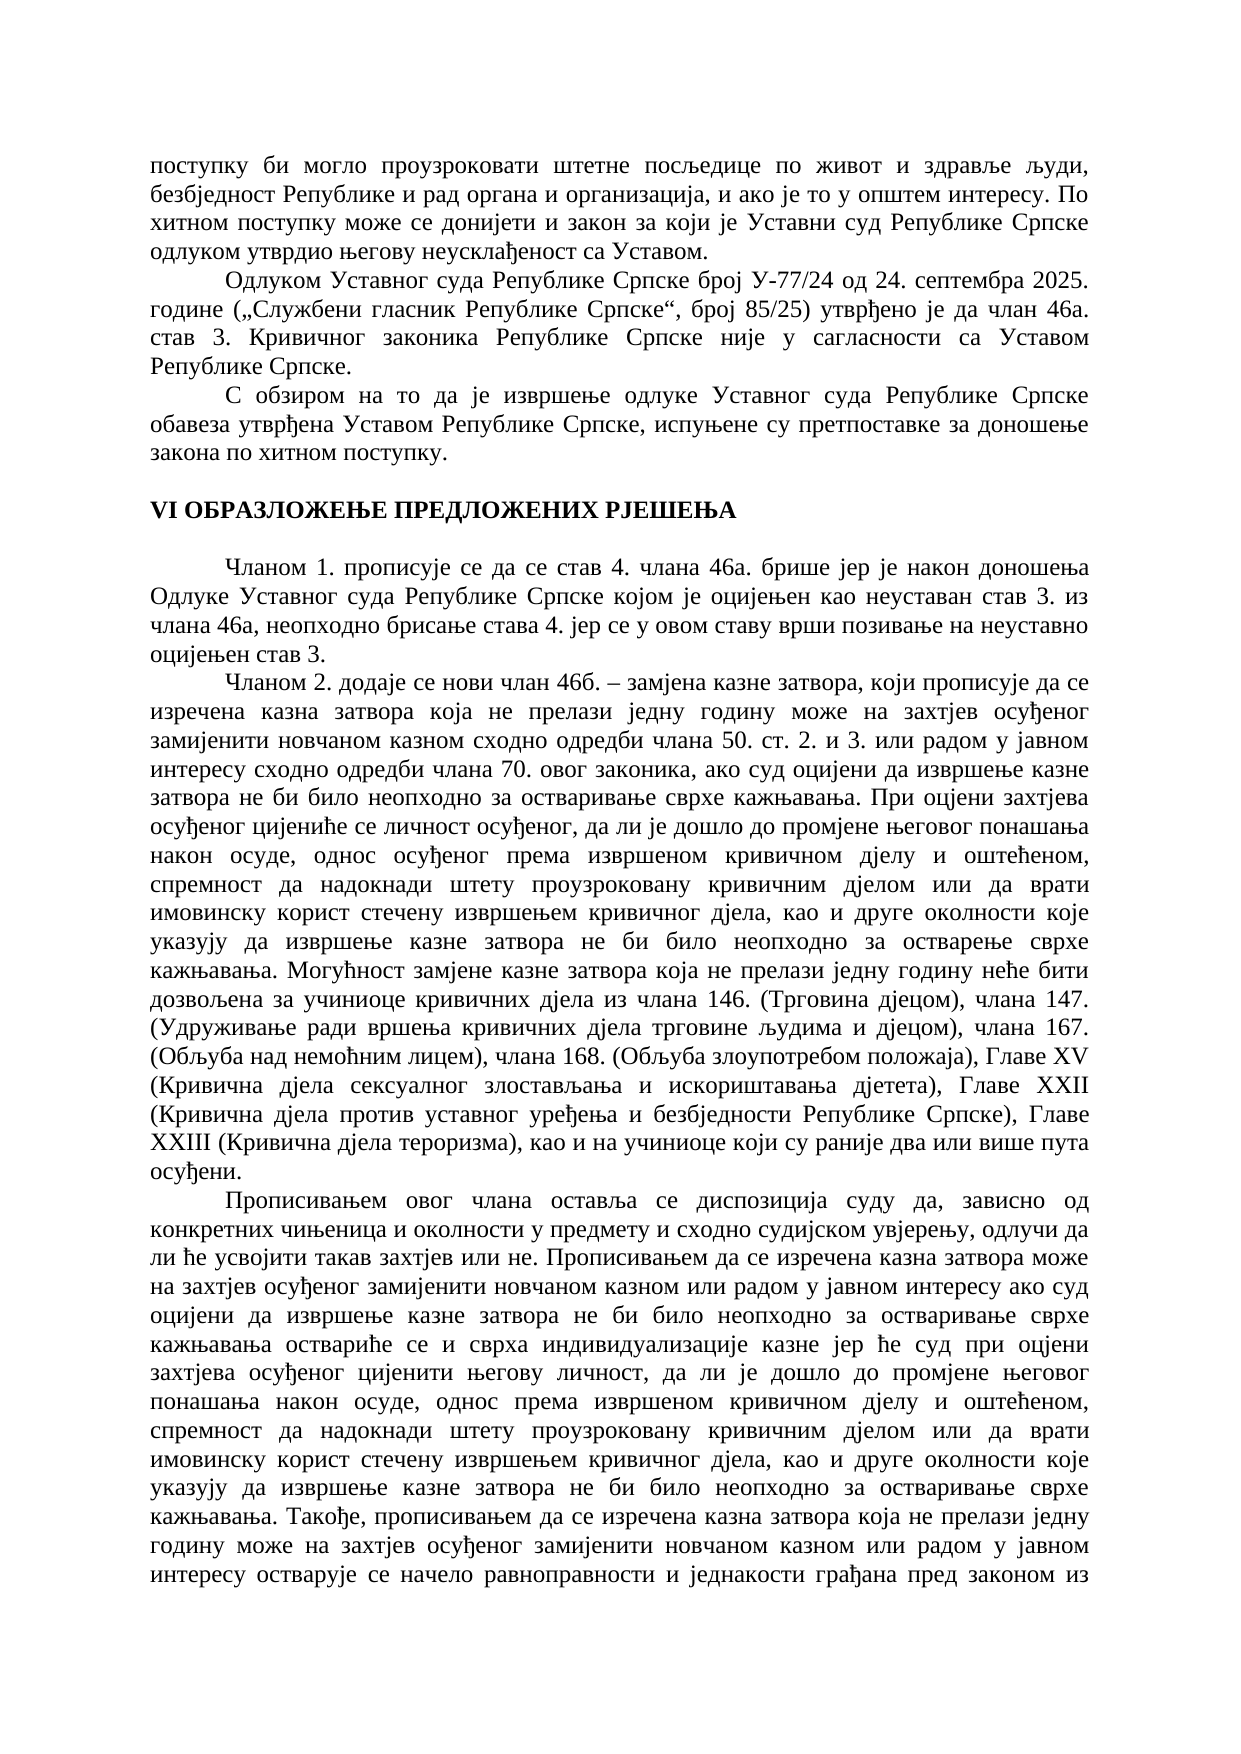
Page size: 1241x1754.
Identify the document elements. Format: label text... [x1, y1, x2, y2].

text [150, 1185, 1090, 1587]
text Чланом 2. додаје се нови члан 46б. – замјена казне затвора, који прописује да се изречена казна затвора која не прелази једну годину може на захтјев осуђеног замијенити новчаном казном сходно одредби члана 50. ст. 2. и 3. или радом у јавном интересу сходно одредби члана 70. овог законика, ако суд оцијени да извршење казне затвора не би било неопходно за остваривање сврхе кажњавања. При оцјени захтјева осуђеног цијениће се личност осуђеног, да ли је дошло до промјене његовог понашања након осуде, однос осуђеног према извршеном кривичном дјелу и оштећеном, спремност да надокнади штету проузроковану кривичним дјелом или да врати имовинску корист стечену извршењем кривичног дјела, као и друге околности које указују да извршење казне затвора не би било неопходно за остварење сврхе кажњавања. Могућност замјене казне затвора која не прелази једну годину неће бити дозвољена за учиниоце кривичних дјела из члана 146. (Трговина дјецом), члана 147. (Удруживање ради вршења кривичних дјела трговине људима и дјецом), члана 167. (Обљуба над немоћним лицем), члана 168. (Обљуба злоупотребом положаја), Главе XV (Кривична дјела сексуалног злостављања и искориштавања дјетета), Главе XXII (Кривична дјела против уставног уређења и безбједности Републике Српске), Главе XXIII (Кривична дјела тероризма), као и на учиниоце који су раније два или више пута осуђени. [150, 667, 1090, 1185]
text С обзиром на то да је извршење одлуке Уставног суда Републике Српске обавеза утврђена Уставом Републике Српске, испуњене су претпоставке за доношење закона по хитном поступку. [150, 380, 1090, 466]
text Чланом 1. прописује се да се став 4. члана 46а. брише јер је након доношења Одлуке Уставног суда Републике Српске којом је оцијењен као неуставан став 3. из члана 46а, неопходно брисање става 4. јер се у овом ставу врши позивање на неуставно оцијењен став 3. [150, 552, 1090, 667]
text Одлуком Уставног суда Републике Српске број У-77/24 од 24. септембра 2025. године („Службени гласник Републике Српске“, број 85/25) утврђено је да члан 46а. став 3. Кривичног законика Републике Српске није у сагласности са Уставом Републике Српске. [150, 265, 1090, 380]
text VI ОБРАЗЛОЖЕЊЕ ПРЕДЛОЖЕНИХ РЈЕШЕЊА [150, 495, 1090, 524]
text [150, 150, 1090, 265]
